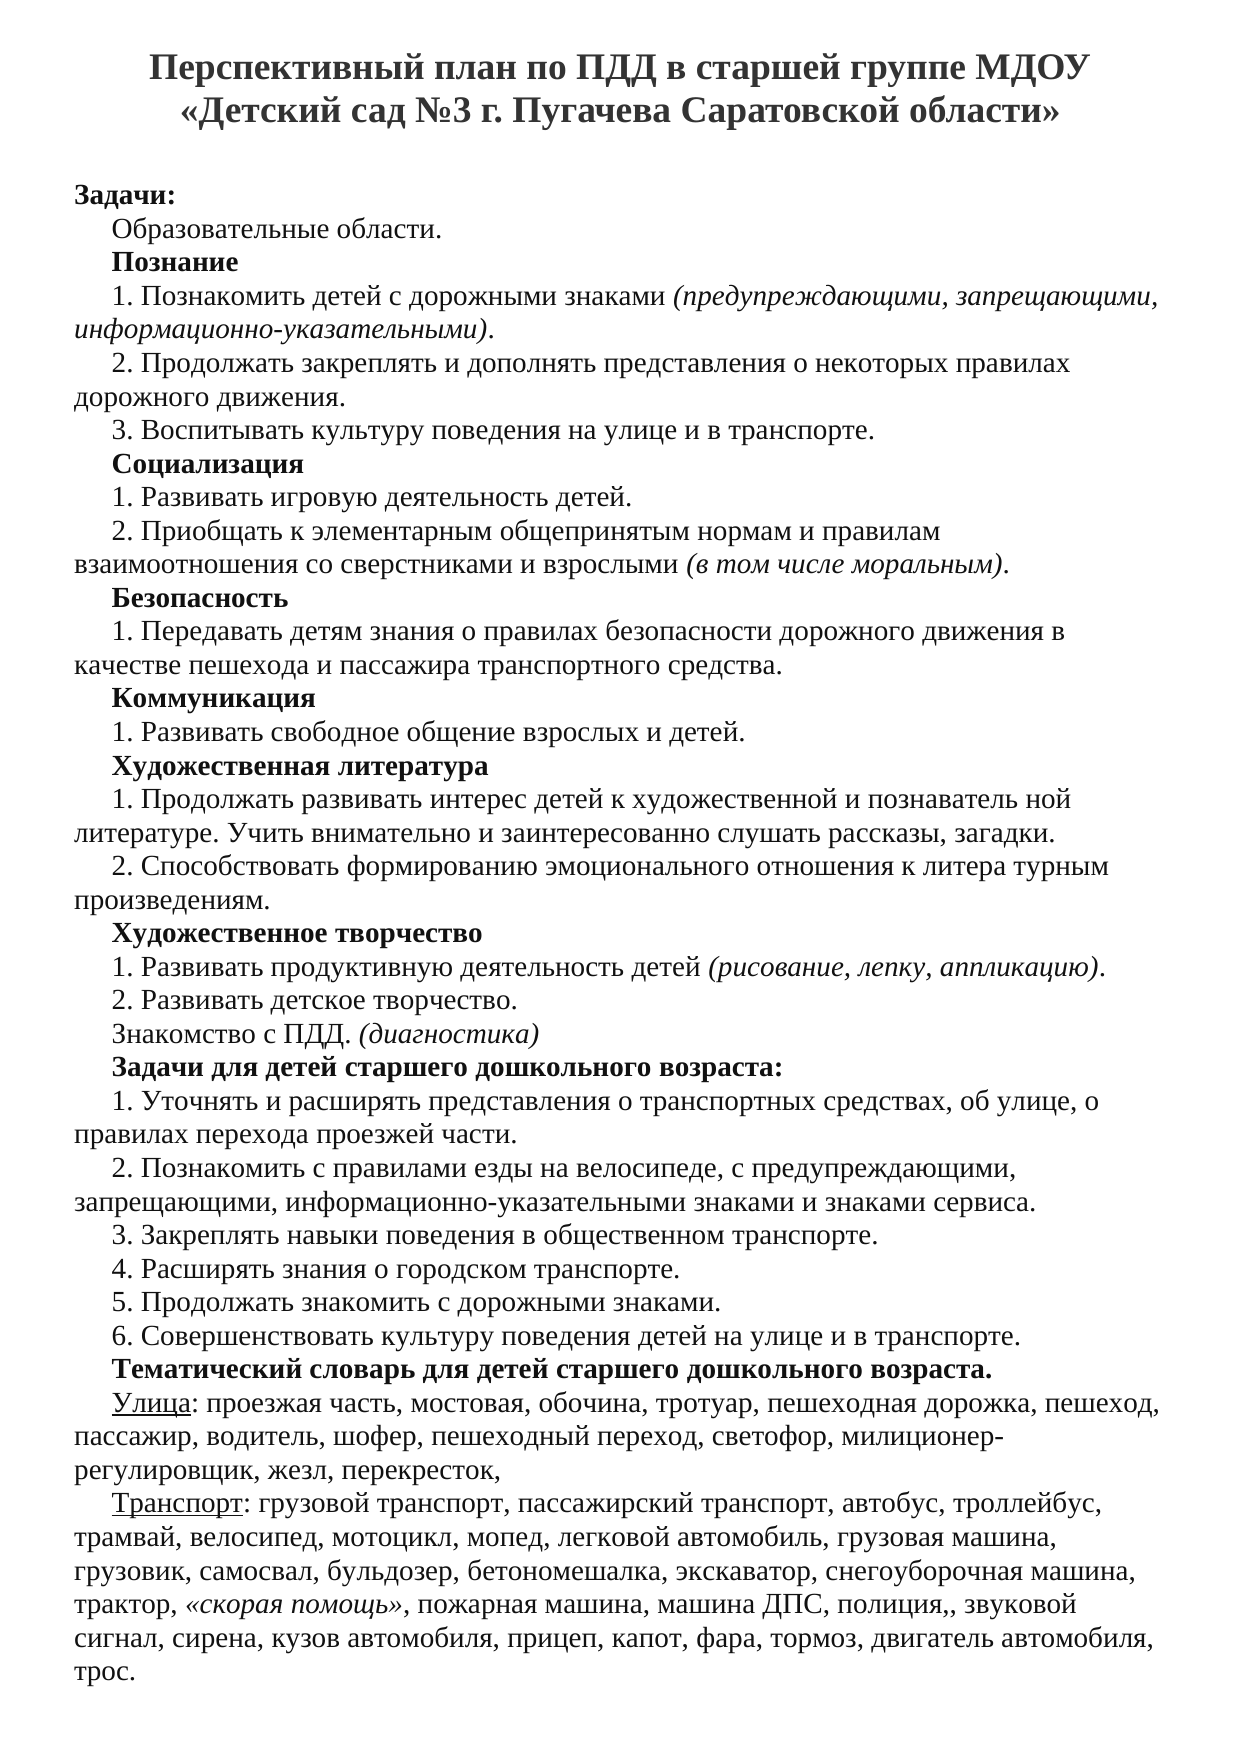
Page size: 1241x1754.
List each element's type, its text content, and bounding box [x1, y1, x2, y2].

text 1. Развивать продуктивную деятельность детей (рисование, лепку, аппликацию). [74, 949, 1167, 982]
text 2. Приобщать к элементарным общепринятым нормам и правилам взаимоотношения со сверстниками и взрослыми (в том числе моральным). [74, 513, 1167, 580]
text Тематический словарь для детей старшего дошкольного возраста. [74, 1351, 1167, 1385]
text 1. Развивать игровую деятельность детей. [74, 479, 1167, 513]
text 6. Совершенствовать культуру поведения детей на улице и в транспорте. [74, 1318, 1167, 1351]
text Познание [74, 244, 1167, 278]
text Перспективный план по ПДД в старшей группе МДОУ «Детский сад №3 г. Пугачева Саратовской области» [74, 44, 1167, 131]
text 2. Способствовать формированию эмоционального отношения к литера турным произведениям. [74, 848, 1167, 915]
text Художественная литература [74, 748, 1167, 781]
text 4. Расширять знания о городском транспорте. [74, 1251, 1167, 1284]
text Безопасность [74, 580, 1167, 613]
text Образовательные области. [74, 211, 1167, 244]
text 1. Познакомить детей с дорожными знаками (предупреждающими, запрещающими, информационно-указательными). [74, 278, 1167, 345]
text Улица: проезжая часть, мостовая, обочина, тротуар, пешеходная дорожка, пешеход, пассажир, водитель, шофер, пешеходный переход, светофор, милиционер-регулировщик, жезл, перекресток, [74, 1385, 1167, 1486]
text Знакомство с ПДД. (диагностика) [74, 1016, 1167, 1049]
text 5. Продолжать знакомить с дорожными знаками. [74, 1284, 1167, 1318]
text Коммуникация [74, 681, 1167, 714]
text 2. Познакомить с правилами езды на велосипеде, с предупреждающими, запрещающими, информационно-указательными знаками и знаками сервиса. [74, 1150, 1167, 1217]
text 1. Продолжать развивать интерес детей к художественной и познаватель ной литературе. Учить внимательно и заинтересованно слушать рассказы, загадки. [74, 781, 1167, 848]
text 1. Передавать детям знания о правилах безопасности дорожного движения в качестве пешехода и пассажира транспортного средства. [74, 613, 1167, 681]
text 3. Воспитывать культуру поведения на улице и в транспорте. [74, 412, 1167, 446]
text 1. Развивать свободное общение взрослых и детей. [74, 714, 1167, 748]
text Социализация [74, 446, 1167, 479]
text Задачи для детей старшего дошкольного возраста: [74, 1049, 1167, 1083]
text 3. Закреплять навыки поведения в общественном транспорте. [74, 1217, 1167, 1251]
text Задачи: [74, 177, 1167, 211]
text Художественное творчество [74, 915, 1167, 949]
text 1. Уточнять и расширять представления о транспортных средствах, об улице, о правилах перехода проезжей части. [74, 1083, 1167, 1150]
text 2. Продолжать закреплять и дополнять представления о некоторых правилах дорожного движения. [74, 345, 1167, 412]
text Транспорт: грузовой транспорт, пассажирский транспорт, автобус, троллейбус, трамвай, велосипед, мотоцикл, мопед, легковой автомобиль, грузовая машина, грузовик, самосвал, бульдозер, бетономешалка, экскаватор, снегоуборочная машина, трактор, «скорая помощь», пожарная машина, машина ДПС, полиция,, звуковой сигнал, сирена, кузов автомобиля, прицеп, капот, фара, тормоз, двигатель автомобиля, трос. [74, 1486, 1167, 1687]
text 2. Развивать детское творчество. [74, 982, 1167, 1016]
